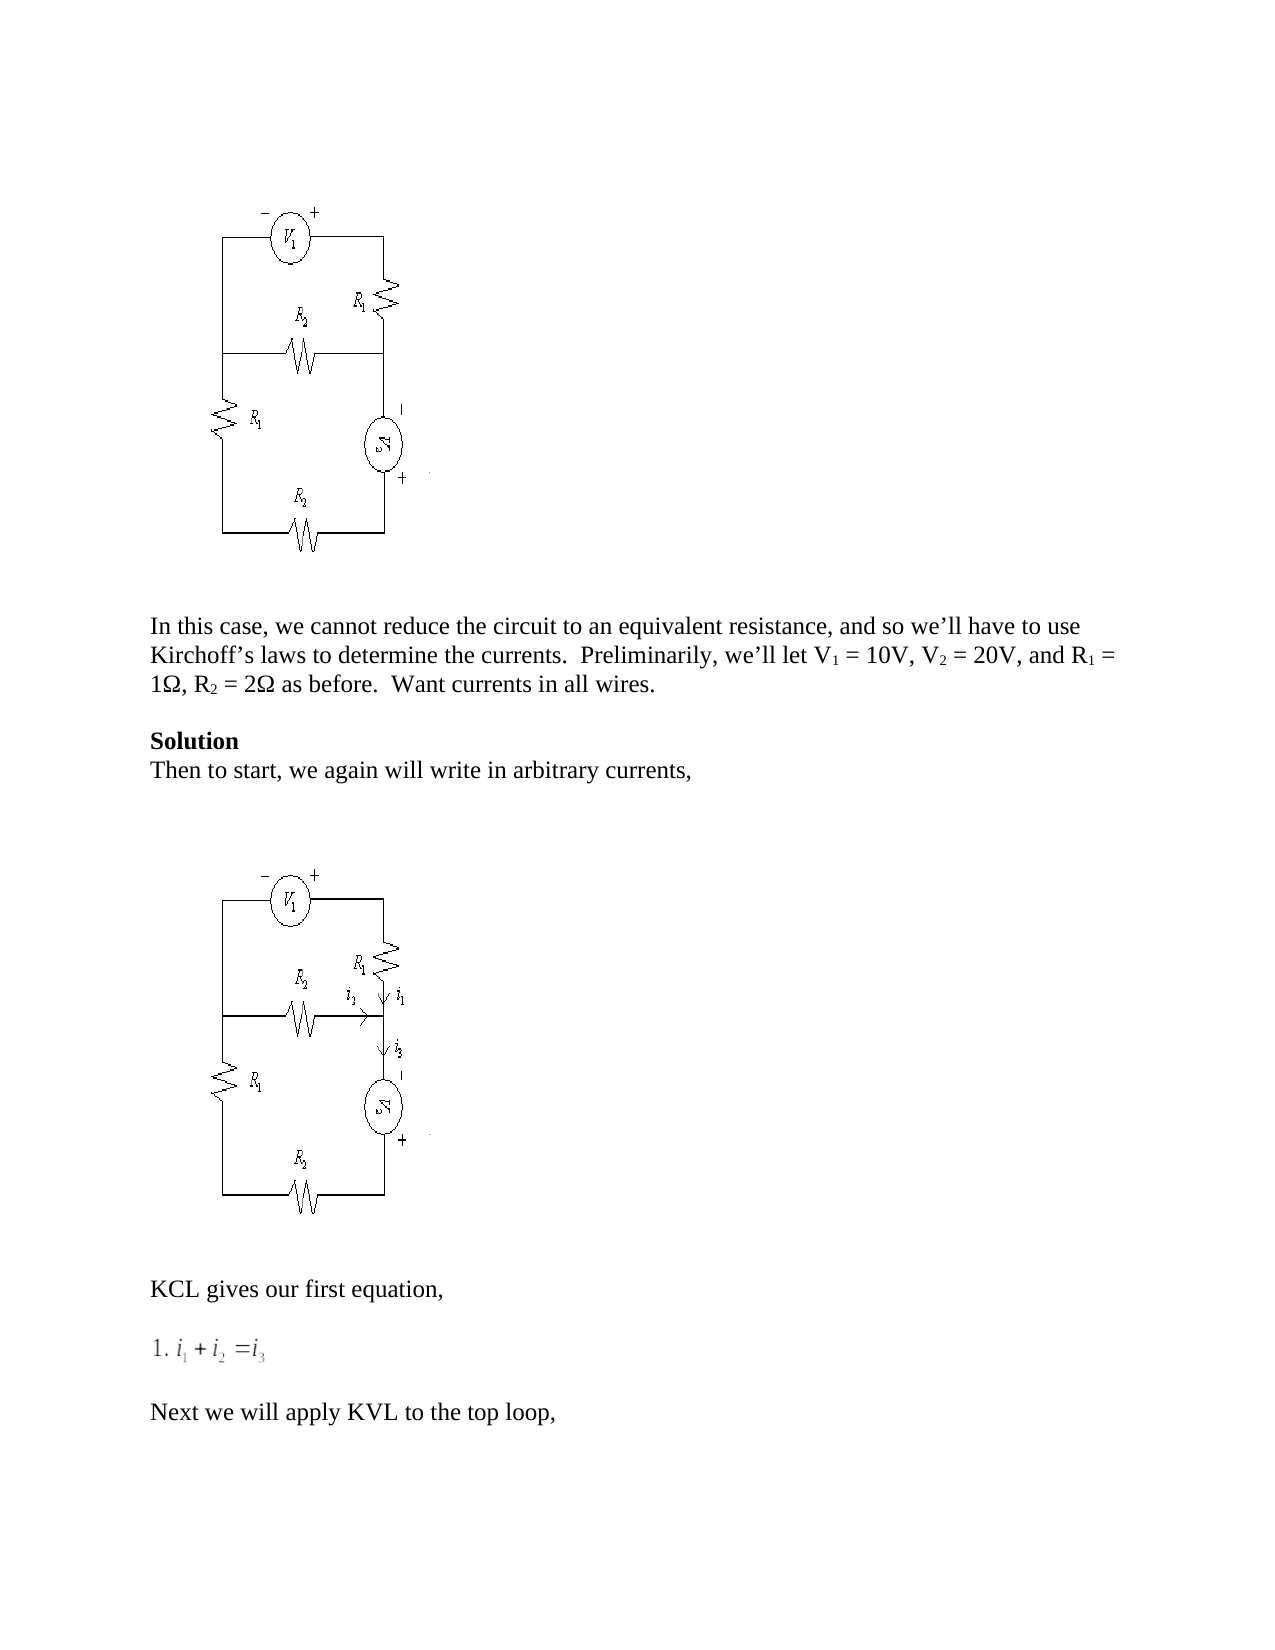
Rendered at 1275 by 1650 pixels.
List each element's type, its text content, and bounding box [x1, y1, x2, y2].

text Solution [150, 726, 1125, 755]
text In this case, we cannot reduce the circuit to an equivalent resistance, and so we’ll have to use Kirchoff’s laws to determine the currents. Preliminarily, we’ll let V1 = 10V, V2 = 20V, and R1 = 1Ω, R2 = 2Ω as before. Want currents in all wires. [150, 611, 1125, 697]
picture [150, 812, 505, 1245]
text Then to start, we again will write in arbitrary currents, [150, 755, 1125, 784]
text Next we will apply KVL to the top loop, [150, 1397, 1125, 1426]
text KCL gives our first equation, [150, 1274, 1125, 1302]
picture [150, 150, 505, 583]
